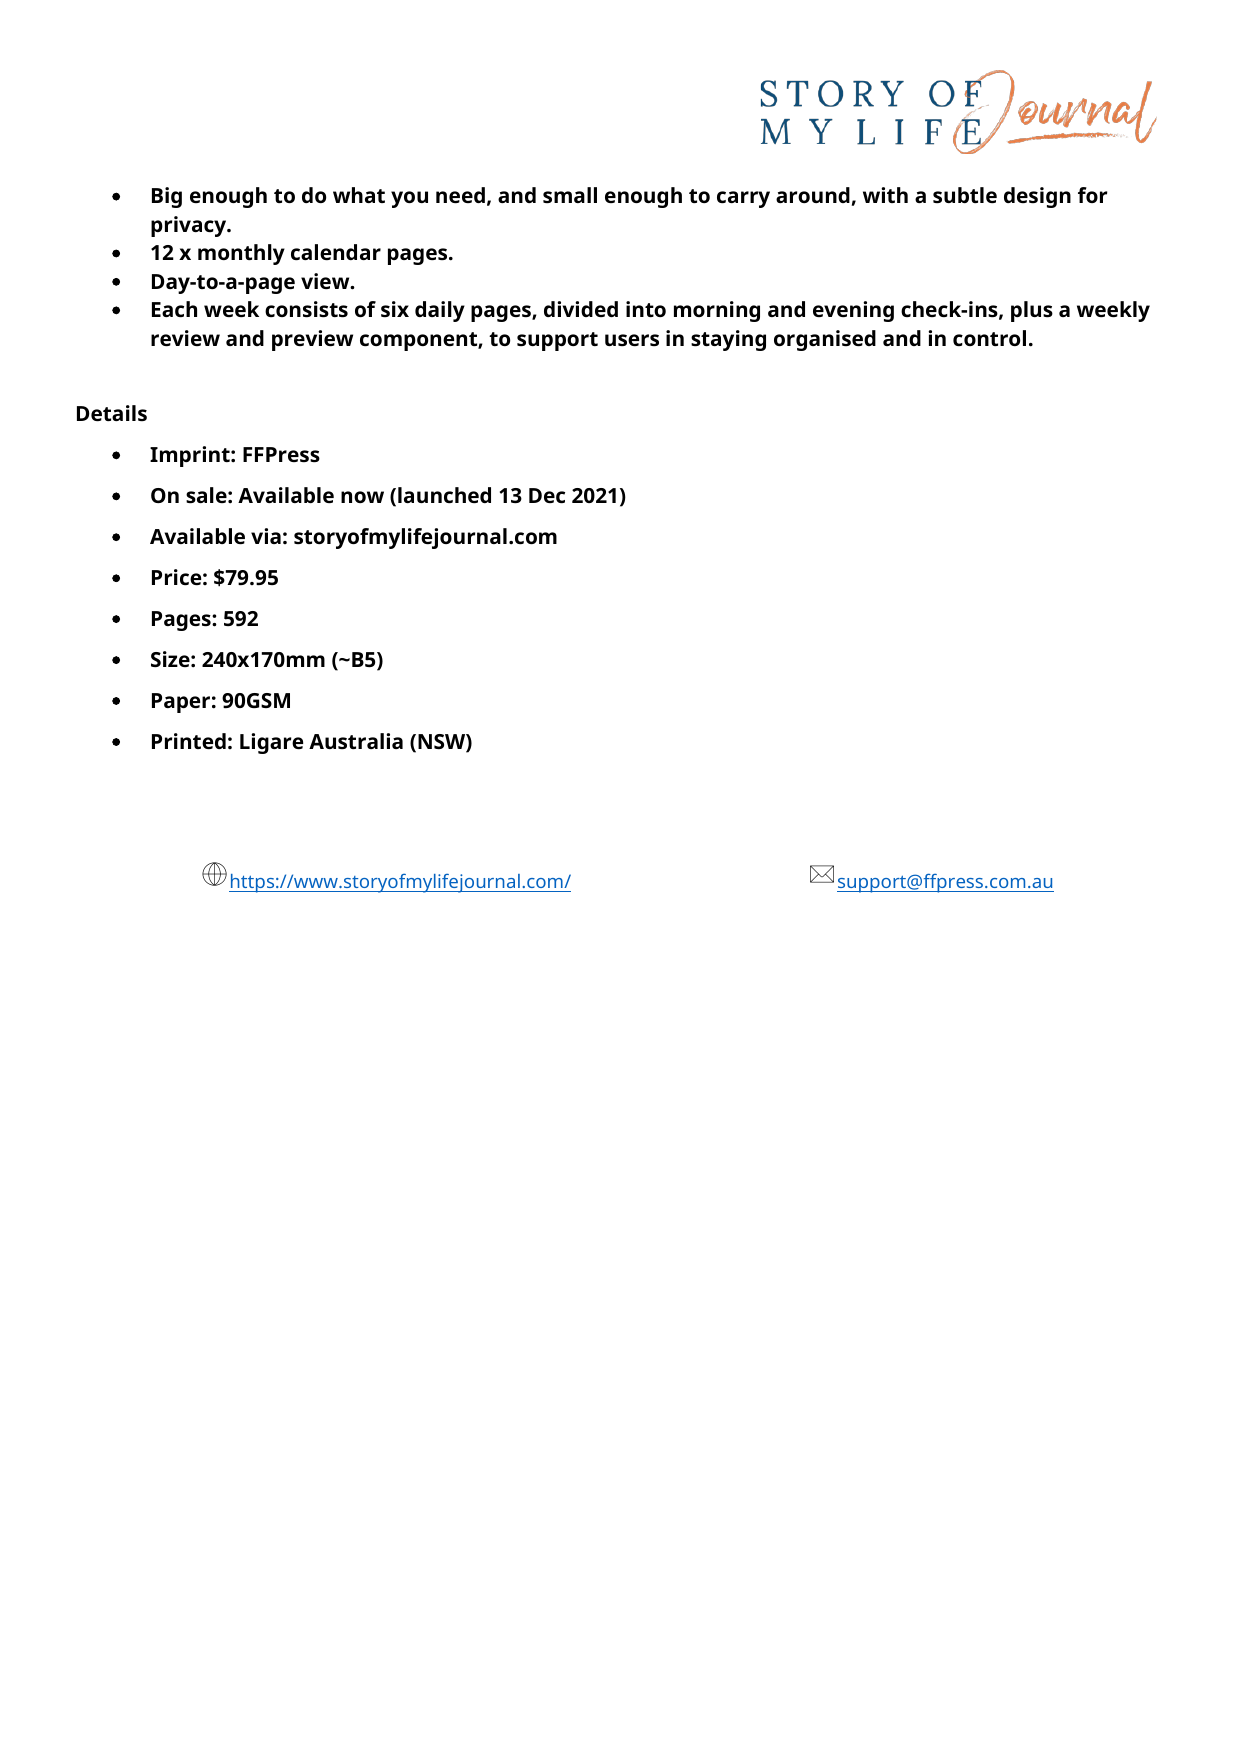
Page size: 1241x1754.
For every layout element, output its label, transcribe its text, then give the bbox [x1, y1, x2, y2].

text Details [75, 399, 1165, 428]
list Each week consists of six daily pages, divided into morning and evening check-ins, plus a weekly review and preview component, to support users in staying organised and in control. [112, 295, 1165, 352]
list Available via: storyofmylifejournal.com [112, 522, 1165, 551]
list Price: $79.95 [112, 563, 1165, 592]
list Big enough to do what you need, and small enough to carry around, with a subtle design for privacy. [112, 182, 1165, 238]
picture [199, 859, 229, 889]
list Day-to-a-page view. [112, 267, 1165, 295]
table_header support@ffpress.com.au [696, 859, 1165, 894]
list Size: 240x170mm (~B5) [112, 645, 1165, 673]
picture [751, 70, 1166, 154]
list 12 x monthly calendar pages. [112, 238, 1165, 267]
picture [807, 859, 837, 889]
list Printed: Ligare Australia (NSW) [112, 727, 1165, 755]
list Paper: 90GSM [112, 686, 1165, 714]
table_header https://www.storyofmylifejournal.com/ [75, 859, 696, 894]
list On sale: Available now (launched 13 Dec 2021) [112, 481, 1165, 510]
list Imprint: FFPress [112, 440, 1165, 469]
list Pages: 592 [112, 604, 1165, 633]
